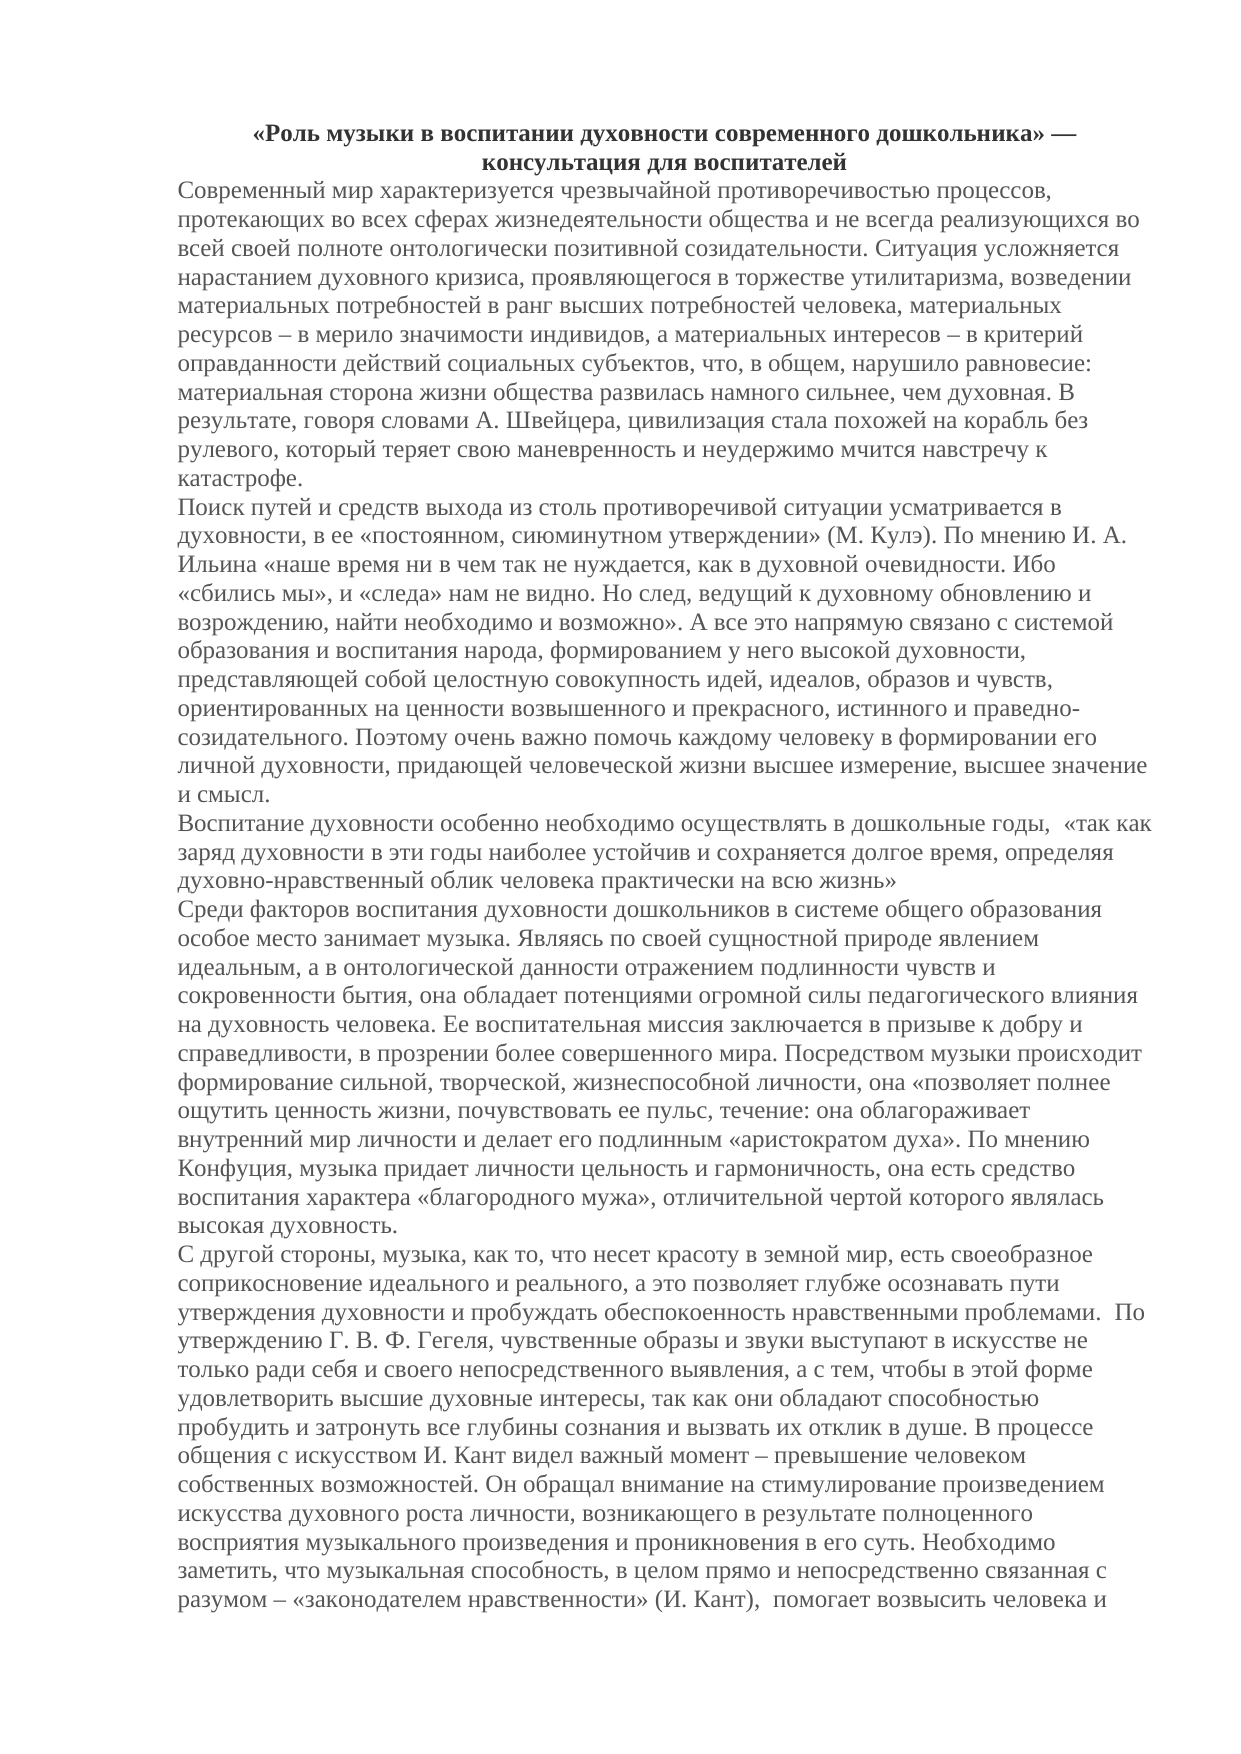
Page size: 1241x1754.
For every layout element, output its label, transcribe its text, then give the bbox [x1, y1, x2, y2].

text Воспитание духовности особенно необходимо осуществлять в дошкольные годы, «так как заряд духовности в эти годы наиболее устойчив и сохраняется долгое время, определяя духовно-нравственный облик человека практически на всю жизнь» [177, 808, 1152, 894]
text Поиск путей и средств выхода из столь противоречивой ситуации усматривается в духовности, в ее «постоянном, сиюминутном утверждении» (М. Кулэ). По мнению И. А. Ильина «наше время ни в чем так не нуждается, как в духовной очевидности. Ибо «сбились мы», и «следа» нам не видно. Но след, ведущий к духовному обновлению и возрождению, найти необходимо и возможно». А все это напрямую связано с системой образования и воспитания народа, формированием у него высокой духовности, представляющей собой целостную совокупность идей, идеалов, образов и чувств, ориентированных на ценности возвышенного и прекрасного, истинного и праведно-созидательного. Поэтому очень важно помочь каждому человеку в формировании его личной духовности, придающей человеческой жизни высшее измерение, высшее значение и смысл. [177, 492, 1152, 808]
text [177, 1239, 1152, 1613]
text Среди факторов воспитания духовности дошкольников в системе общего образования особое место занимает музыка. Являясь по своей сущностной природе явлением идеальным, а в онтологической данности отражением подлинности чувств и сокровенности бытия, она обладает потенциями огромной силы педагогического влияния на духовность человека. Ее воспитательная миссия заключается в призыве к добру и справедливости, в прозрении более совершенного мира. Посредством музыки происходит формирование сильной, творческой, жизнеспособной личности, она «позволяет полнее ощутить ценность жизни, почувствовать ее пульс, течение: она облагораживает внутренний мир личности и делает его подлинным «аристократом духа». По мнению Конфуция, музыка придает личности цельность и гармоничность, она есть средство воспитания характера «благородного мужа», отличительной чертой которого являлась высокая духовность. [177, 894, 1152, 1239]
text «Роль музыки в воспитании духовности современного дошкольника» — консультация для воспитателей [177, 118, 1152, 176]
text Современный мир характеризуется чрезвычайной противоречивостью процессов, протекающих во всех сферах жизнедеятельности общества и не всегда реализующихся во всей своей полноте онтологически позитивной созидательности. Ситуация усложняется нарастанием духовного кризиса, проявляющегося в торжестве утилитаризма, возведении материальных потребностей в ранг высших потребностей человека, материальных ресурсов – в мерило значимости индивидов, а материальных интересов – в критерий оправданности действий социальных субъектов, что, в общем, нарушило равновесие: материальная сторона жизни общества развилась намного сильнее, чем духовная. В результате, говоря словами А. Швейцера, цивилизация стала похожей на корабль без рулевого, который теряет свою маневренность и неудержимо мчится навстречу к катастрофе. [177, 176, 1152, 492]
